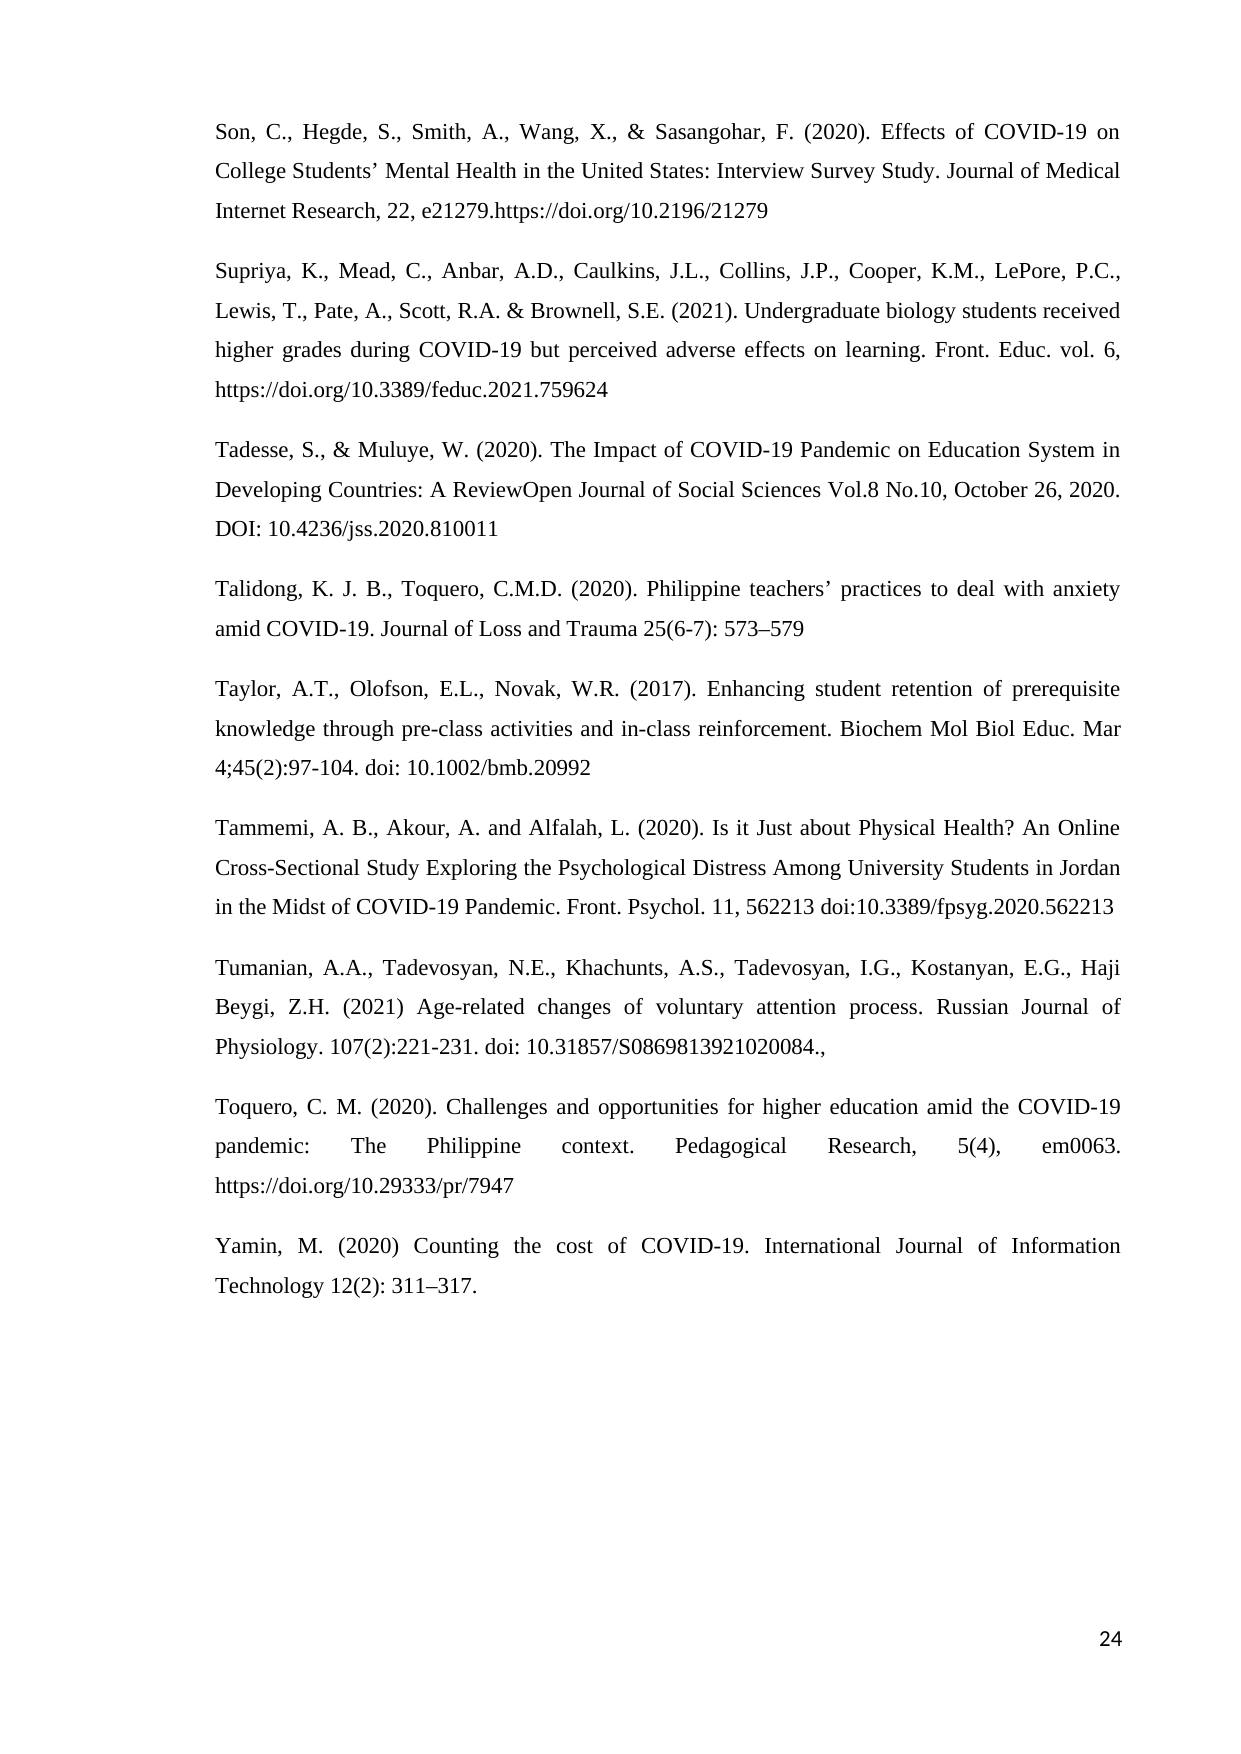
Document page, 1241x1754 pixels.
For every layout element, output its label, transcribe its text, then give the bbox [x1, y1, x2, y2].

text Tadesse, S., & Muluye, W. (2020). The Impact of COVID-19 Pandemic on Education System in Developing Countries: A ReviewOpen Journal of Social Sciences Vol.8 No.10, October 26, 2020. DOI: 10.4236/jss.2020.810011 [215, 436, 1122, 541]
text Son, C., Hegde, S., Smith, A., Wang, X., & Sasangohar, F. (2020). Effects of COVID-19 on College Students’ Mental Health in the United States: Interview Survey Study. Journal of Medical Internet Research, 22, e21279.https://doi.org/10.2196/21279 [215, 118, 1122, 223]
text Taylor, A.T., Olofson, E.L., Novak, W.R. (2017). Enhancing student retention of prerequisite knowledge through pre-class activities and in-class reinforcement. Biochem Mol Biol Educ. Mar 4;45(2):97-104. doi: 10.1002/bmb.20992 [215, 675, 1122, 781]
text Tammemi, A. B., Akour, A. and Alfalah, L. (2020). Is it Just about Physical Health? An Online Cross-Sectional Study Exploring the Psychological Distress Among University Students in Jordan in the Midst of COVID-19 Pandemic. Front. Psychol. 11, 562213 doi:10.3389/fpsyg.2020.562213 [215, 814, 1122, 920]
text Toquero, C. M. (2020). Challenges and opportunities for higher education amid the COVID-19 pandemic: The Philippine context. Pedagogical Research, 5(4), em0063. https://doi.org/10.29333/pr/7947 [215, 1093, 1122, 1198]
text Supriya, K., Mead, C., Anbar, A.D., Caulkins, J.L., Collins, J.P., Cooper, K.M., LePore, P.C., Lewis, T., Pate, A., Scott, R.A. & Brownell, S.E. (2021). Undergraduate biology students received higher grades during COVID-19 but perceived adverse effects on learning. Front. Educ. vol. 6, https://doi.org/10.3389/feduc.2021.759624 [215, 257, 1122, 402]
text Tumanian, A.A., Tadevosyan, N.E., Khachunts, A.S., Tadevosyan, I.G., Kostanyan, E.G., Haji Beygi, Z.H. (2021) Age-related changes of voluntary attention process. Russian Journal of Physiology. 107(2):221-231. doi: 10.31857/S0869813921020084., [215, 954, 1122, 1059]
text Talidong, K. J. B., Toquero, C.M.D. (2020). Philippine teachers’ practices to deal with anxiety amid COVID-19. Journal of Loss and Trauma 25(6-7): 573–579 [215, 575, 1122, 641]
text Yamin, M. (2020) Counting the cost of COVID-19. International Journal of Information Technology 12(2): 311–317. [215, 1232, 1122, 1298]
